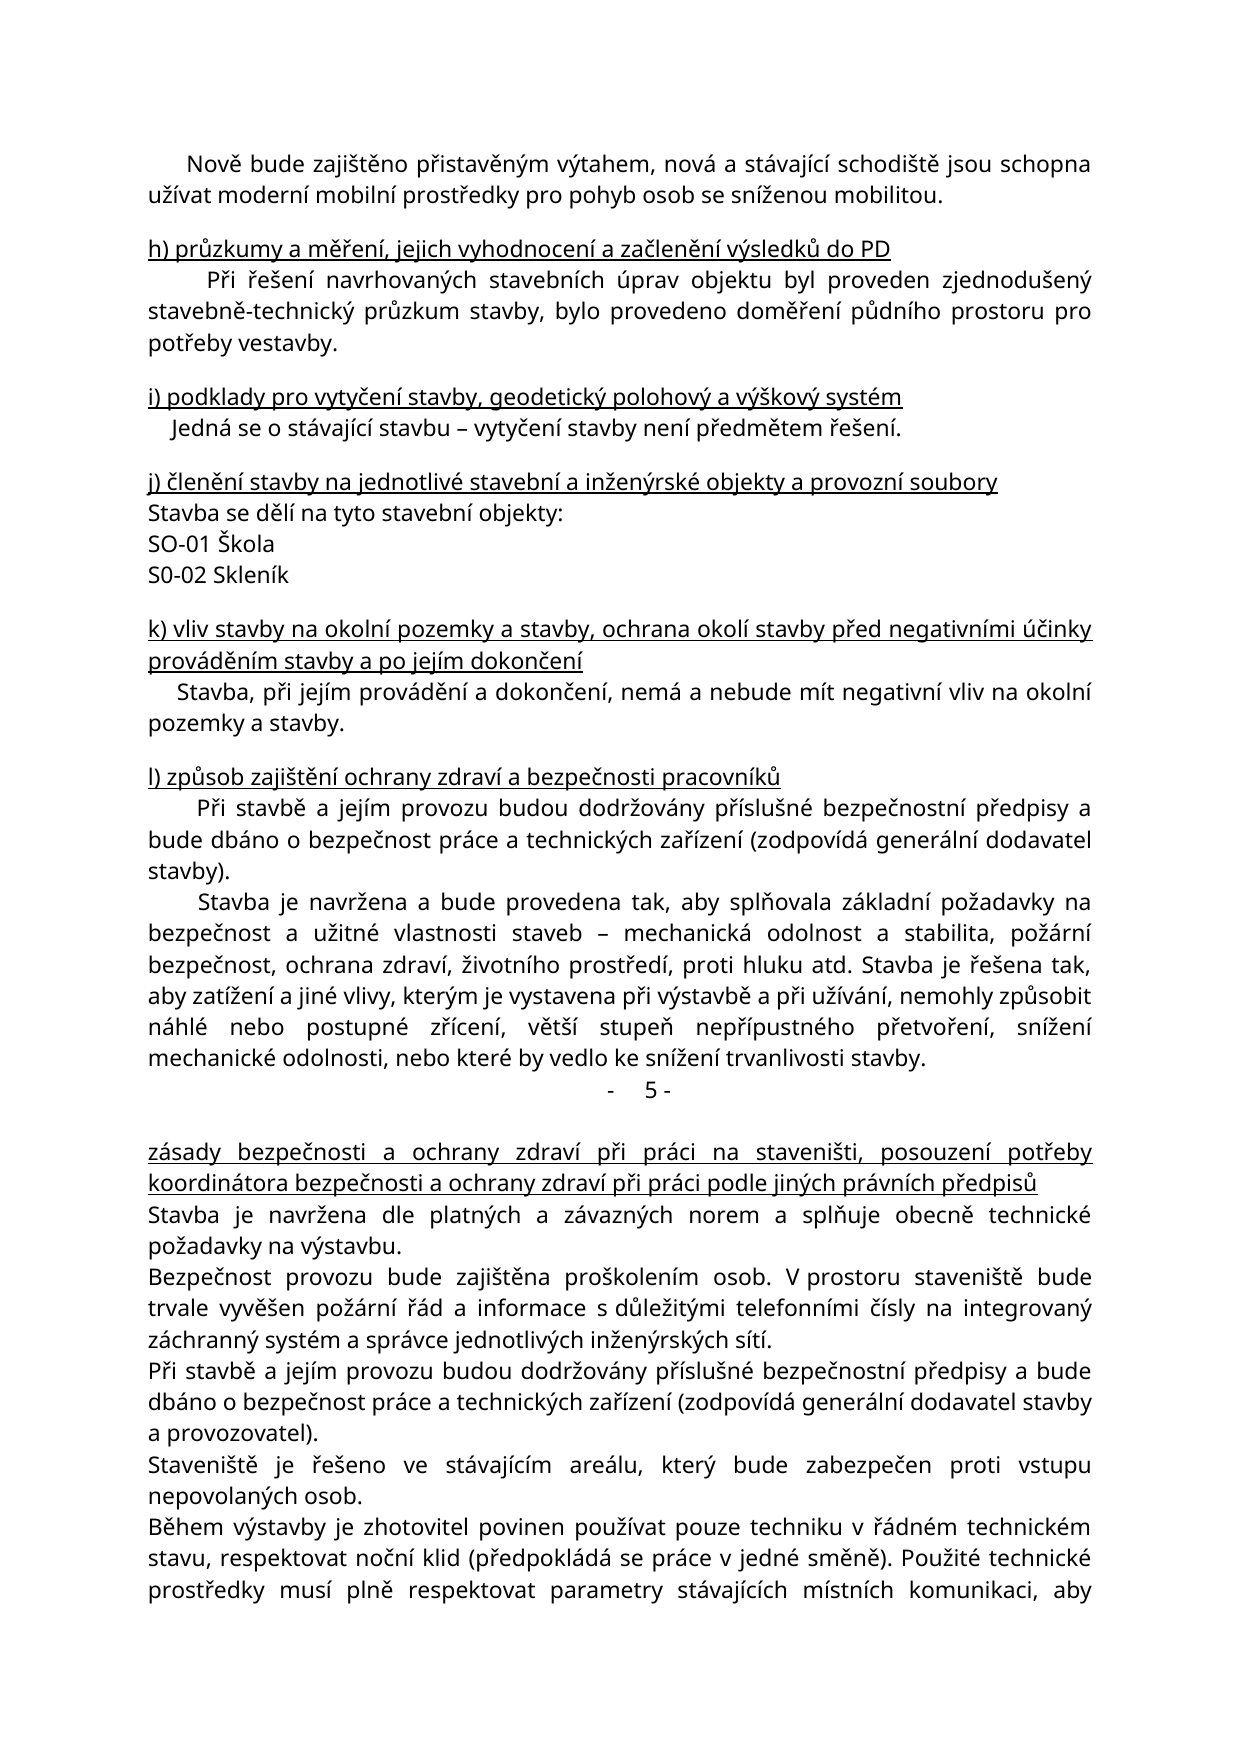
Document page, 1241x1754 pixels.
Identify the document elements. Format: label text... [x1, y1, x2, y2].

text h) průzkumy a měření, jejich vyhodnocení a začlenění výsledků do PD [148, 233, 1093, 264]
text S0-02 Skleník [148, 559, 1093, 591]
text l) způsob zajištění ochrany zdraví a bezpečnosti pracovníků [148, 761, 1093, 792]
text zásady bezpečnosti a ochrany zdraví při práci na staveništi, posouzení potřeby koordinátora bezpečnosti a ochrany zdraví při práci podle jiných právních předpisů [148, 1164, 1093, 1199]
text Při stavbě a jejím provozu budou dodržovány příslušné bezpečnostní předpisy a bude dbáno o bezpečnost práce a technických zařízení (zodpovídá generální dodavatel stavby a provozovatel). [148, 1355, 1093, 1449]
list 5 - [185, 1074, 1093, 1105]
text Stavba se dělí na tyto stavební objekty: [148, 497, 1093, 528]
text Jedná se o stávající stavbu – vytyčení stavby není předmětem řešení. [148, 412, 1093, 443]
text Při řešení navrhovaných stavebních úprav objektu byl proveden zjednodušený stavebně-technický průzkum stavby, bylo provedeno doměření půdního prostoru pro potřeby vestavby. [148, 264, 1093, 358]
text Při stavbě a jejím provozu budou dodržovány příslušné bezpečnostní předpisy a bude dbáno o bezpečnost práce a technických zařízení (zodpovídá generální dodavatel stavby). [148, 792, 1093, 886]
text k) vliv stavby na okolní pozemky a stavby, ochrana okolí stavby před negativními účinky prováděním stavby a po jejím dokončení [148, 641, 1093, 676]
text Stavba je navržena a bude provedena tak, aby splňovala základní požadavky na bezpečnost a užitné vlastnosti staveb – mechanická odolnost a stabilita, požární bezpečnost, ochrana zdraví, životního prostředí, proti hluku atd. Stavba je řešena tak, aby zatížení a jiné vlivy, kterým je vystavena při výstavbě a při užívání, nemohly způsobit náhlé nebo postupné zřícení, větší stupeň nepřípustného přetvoření, snížení mechanické odolnosti, nebo které by vedlo ke snížení trvanlivosti stavby. [148, 886, 1093, 1074]
text Bezpečnost provozu bude zajištěna proškolením osob. V prostoru staveniště bude trvale vyvěšen požární řád a informace s důležitými telefonními čísly na integrovaný záchranný systém a správce jednotlivých inženýrských sítí. [148, 1261, 1093, 1355]
text Stavba, při jejím provádění a dokončení, nemá a nebude mít negativní vliv na okolní pozemky a stavby. [148, 676, 1093, 738]
text Stavba je navržena dle platných a závazných norem a splňuje obecně technické požadavky na výstavbu. [148, 1199, 1093, 1261]
text zásady bezpečnosti a ochrany zdraví při práci na staveništi, posouzení potřeby koordinátora bezpečnosti a ochrany zdraví při práci podle jiných právních předpisů [148, 1136, 1093, 1163]
text j) členění stavby na jednotlivé stavební a inženýrské objekty a provozní soubory [148, 466, 1093, 497]
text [148, 1511, 1093, 1605]
text Staveniště je řešeno ve stávajícím areálu, který bude zabezpečen proti vstupu nepovolaných osob. [148, 1449, 1093, 1511]
text k) vliv stavby na okolní pozemky a stavby, ochrana okolí stavby před negativními účinky prováděním stavby a po jejím dokončení [148, 613, 1093, 640]
text i) podklady pro vytyčení stavby, geodetický polohový a výškový systém [148, 381, 1093, 412]
text Nově bude zajištěno přistavěným výtahem, nová a stávající schodiště jsou schopna užívat moderní mobilní prostředky pro pohyb osob se sníženou mobilitou. [148, 148, 1093, 210]
text SO-01 Škola [148, 528, 1093, 559]
